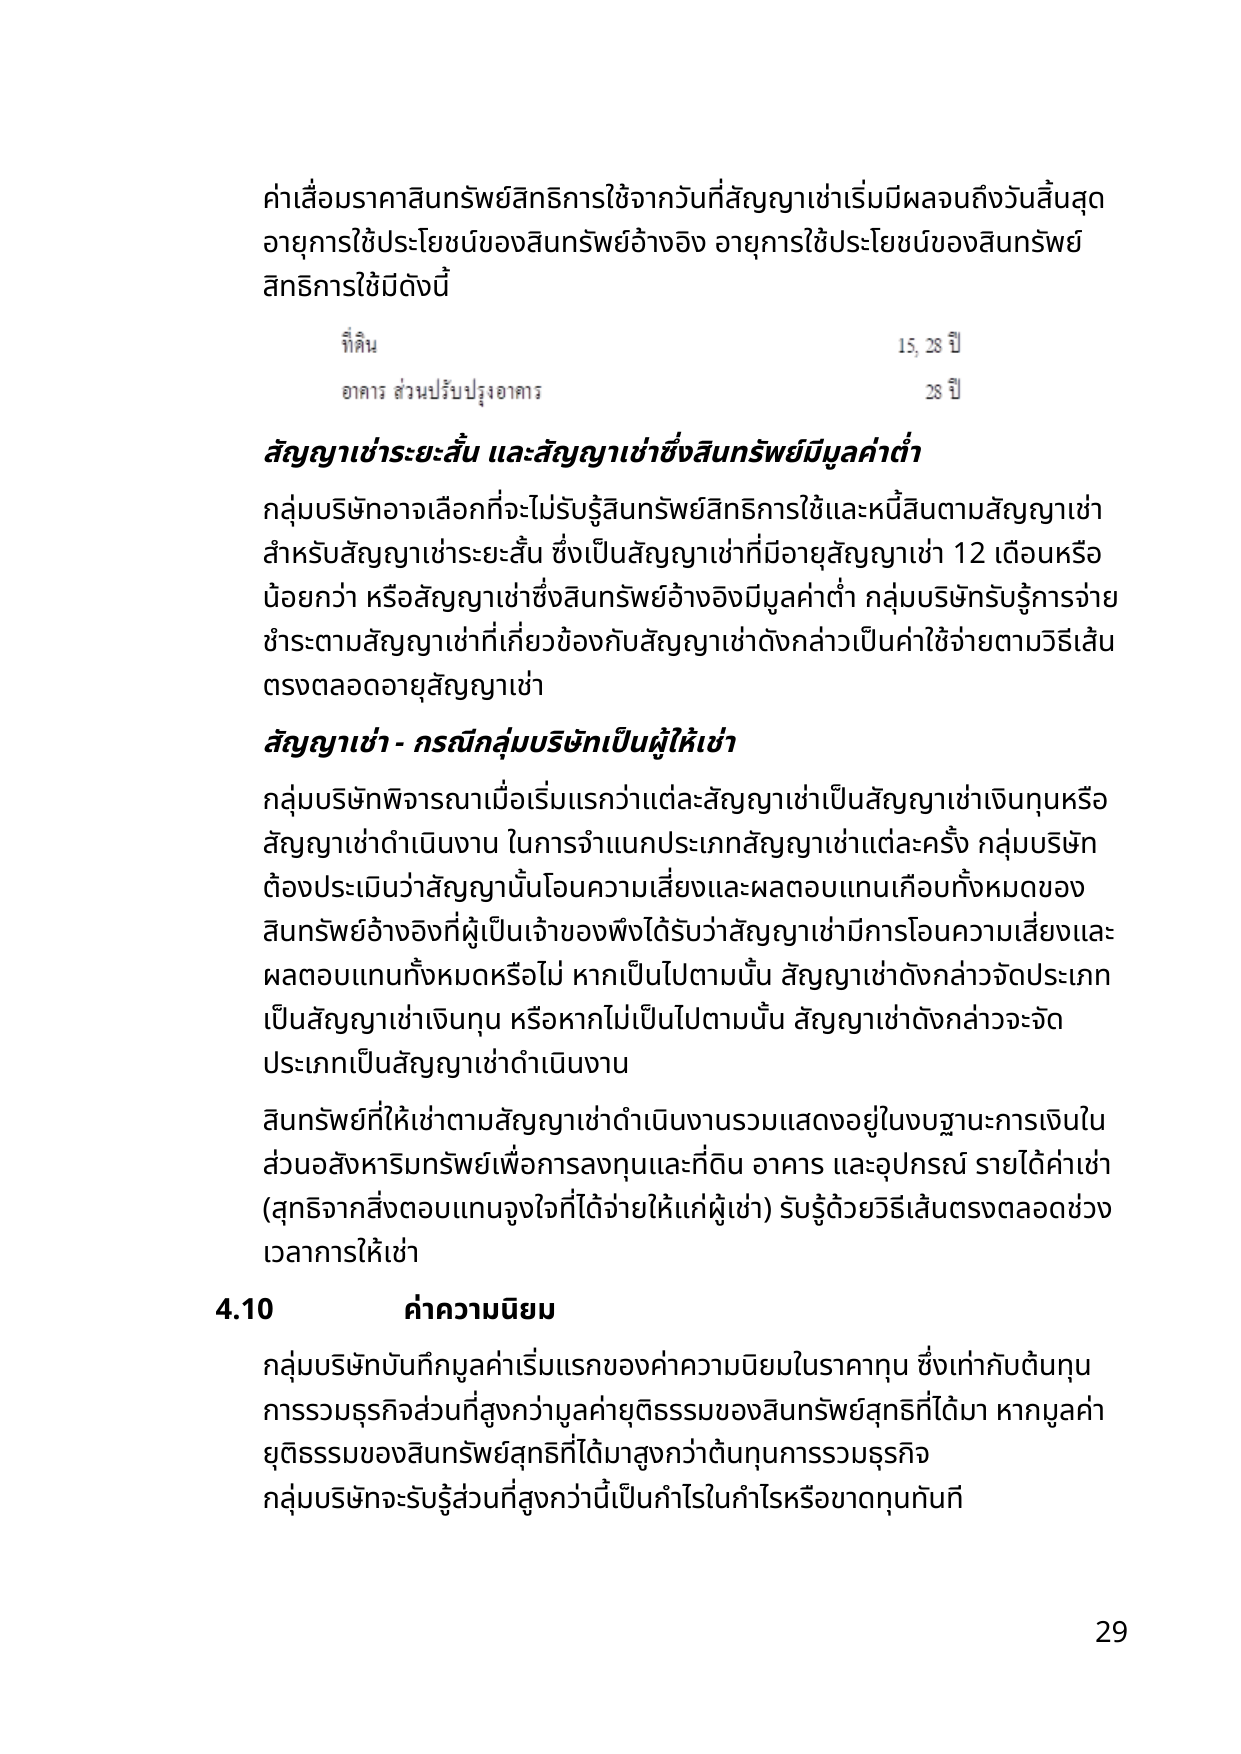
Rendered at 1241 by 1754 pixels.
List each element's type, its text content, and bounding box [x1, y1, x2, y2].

text สัญญาเช่าระยะสั้น และสัญญาเช่าซึ่งสินทรัพย์มีมูลค่าต่ำ [215, 432, 1128, 476]
list ค่าความนิยม [215, 1288, 1128, 1332]
text กลุ่มบริษัทบันทึกมูลค่าเริ่มแรกของค่าความนิยมในราคาทุน ซึ่งเท่ากับต้นทุนการรวมธุรกิจส่วนที่สูงกว่ามูลค่ายุติธรรมของสินทรัพย์สุทธิที่ได้มา หากมูลค่ายุติธรรมของสินทรัพย์สุทธิที่ได้มาสูงกว่าต้นทุนการรวมธุรกิจ กลุ่มบริษัทจะรับรู้ส่วนที่สูงกว่านี้เป็นกำไรในกำไรหรือขาดทุนทันที [262, 1345, 1128, 1521]
text กลุ่มบริษัทพิจารณาเมื่อเริ่มแรกว่าแต่ละสัญญาเช่าเป็นสัญญาเช่าเงินทุนหรือสัญญาเช่าดำเนินงาน ในการจำแนกประเภทสัญญาเช่าแต่ละครั้ง กลุ่มบริษัทต้องประเมินว่าสัญญานั้นโอนความเสี่ยงและผลตอบแทนเกือบทั้งหมดของสินทรัพย์อ้างอิงที่ผู้เป็นเจ้าของพึงได้รับว่าสัญญาเช่ามีการโอนความเสี่ยงและผลตอบแทนทั้งหมดหรือไม่ หากเป็นไปตามนั้น สัญญาเช่าดังกล่าวจัดประเภทเป็นสัญญาเช่าเงินทุน หรือหากไม่เป็นไปตามนั้น สัญญาเช่าดังกล่าวจะจัดประเภทเป็นสัญญาเช่าดำเนินงาน [262, 778, 1128, 1087]
text กลุ่มบริษัทอาจเลือกที่จะไม่รับรู้สินทรัพย์สิทธิการใช้และหนี้สินตามสัญญาเช่าสำหรับสัญญาเช่าระยะสั้น ซึ่งเป็นสัญญาเช่าที่มีอายุสัญญาเช่า 12 เดือนหรือน้อยกว่า หรือสัญญาเช่าซึ่งสินทรัพย์อ้างอิงมีมูลค่าต่ำ กลุ่มบริษัทรับรู้การจ่ายชำระตามสัญญาเช่าที่เกี่ยวข้องกับสัญญาเช่าดังกล่าวเป็นค่าใช้จ่ายตามวิธีเส้นตรงตลอดอายุสัญญาเช่า [262, 488, 1128, 709]
text สินทรัพย์ที่ให้เช่าตามสัญญาเช่าดำเนินงานรวมแสดงอยู่ในงบฐานะการเงินในส่วนอสังหาริมทรัพย์เพื่อการลงทุนและที่ดิน อาคาร และอุปกรณ์ รายได้ค่าเช่า (สุทธิจากสิ่งตอบแทนจูงใจที่ได้จ่ายให้แก่ผู้เช่า) รับรู้ด้วยวิธีเส้นตรงตลอดช่วงเวลาการให้เช่า [262, 1099, 1128, 1276]
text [262, 177, 1128, 309]
text สัญญาเช่า - กรณีกลุ่มบริษัทเป็นผู้ให้เช่า [206, 721, 1128, 766]
picture [337, 321, 1020, 420]
